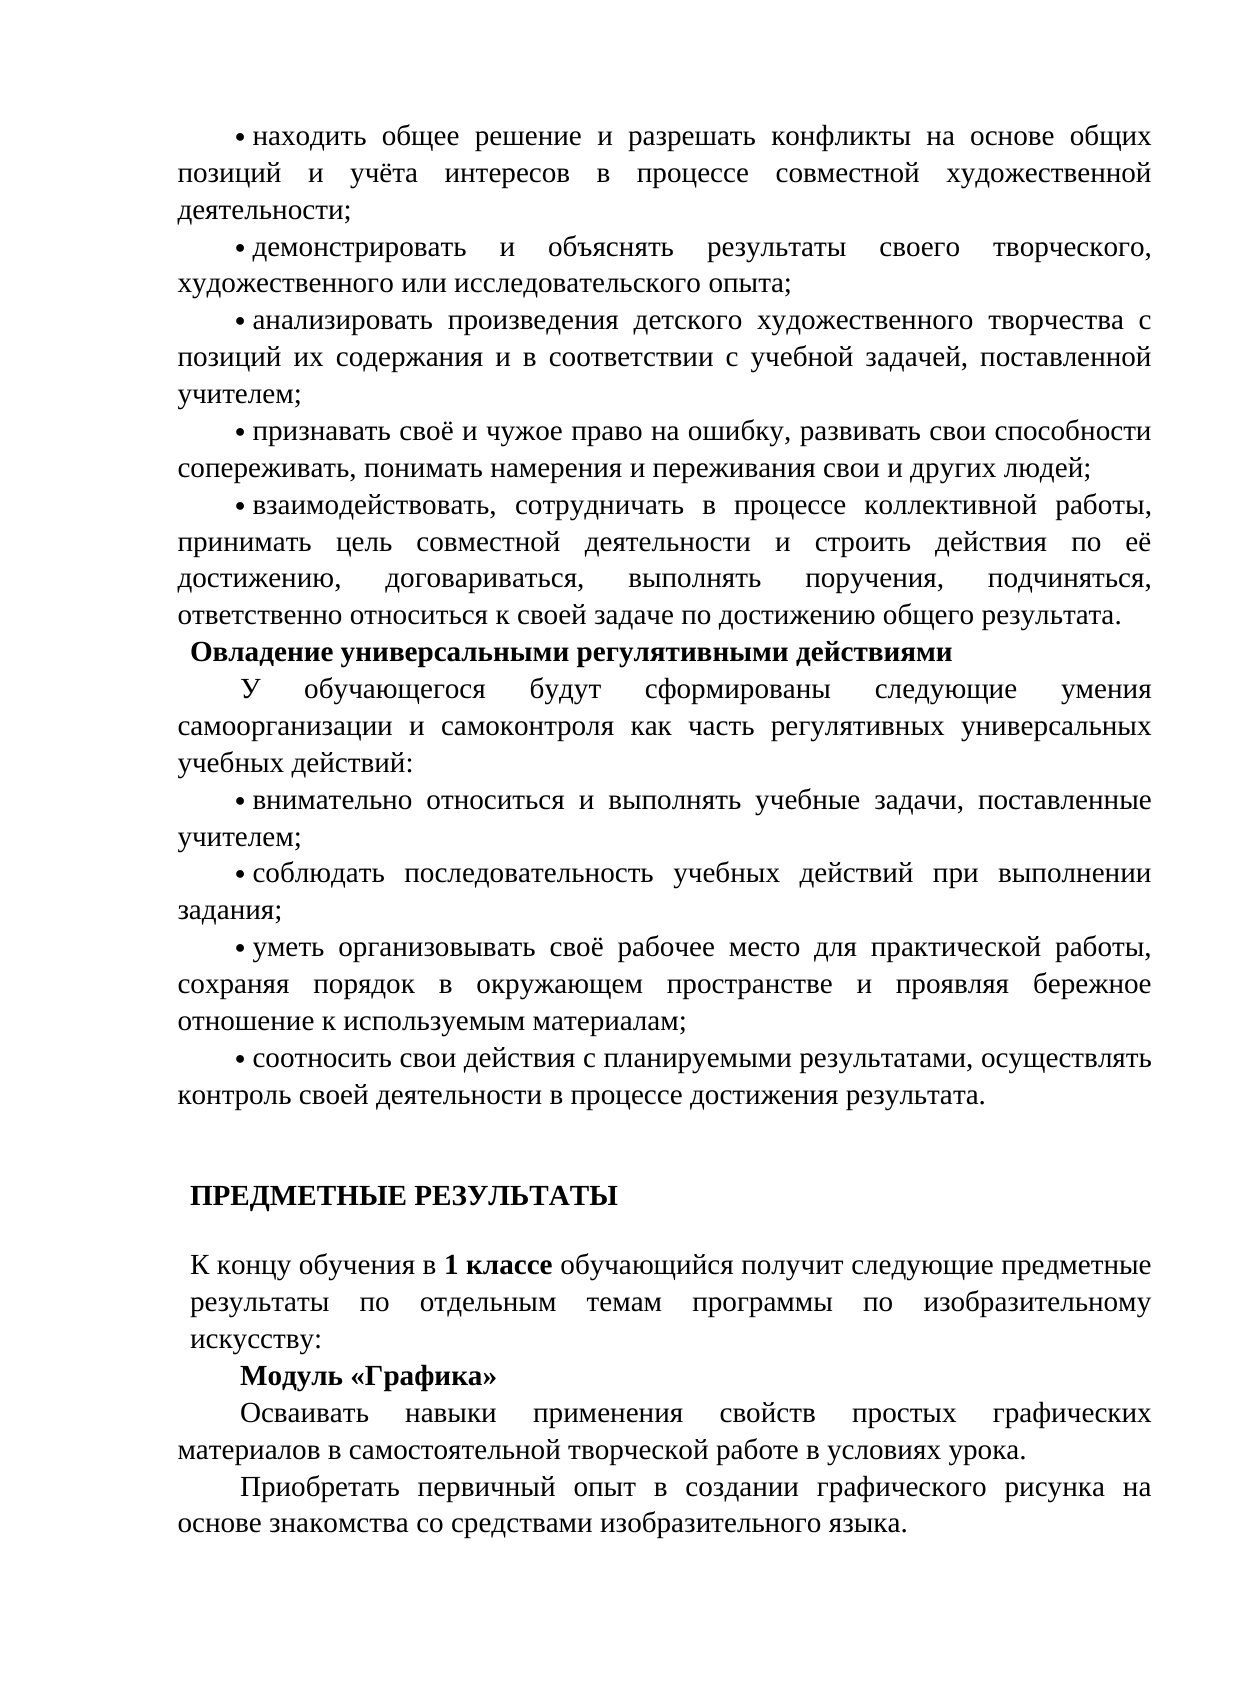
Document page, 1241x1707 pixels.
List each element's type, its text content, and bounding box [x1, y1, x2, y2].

list анализировать произведения детского художественного творчества с позиций их содержания и в соответствии с учебной задачей, поставленной учителем; [177, 302, 1152, 410]
list уметь организовывать своё рабочее место для практической работы, сохраняя порядок в окружающем пространстве и проявляя бережное отношение к используемым материалам; [177, 929, 1152, 1037]
text Модуль «Графика» [177, 1358, 1152, 1392]
list признавать своё и чужое право на ошибку, развивать свои способности сопереживать, понимать намерения и переживания свои и других людей; [177, 413, 1152, 483]
list соблюдать последовательность учебных действий при выполнении задания; [177, 856, 1152, 926]
text У обучающегося будут сформированы следующие умения самоорганизации и самоконтроля как часть регулятивных универсальных учебных действий: [177, 671, 1152, 778]
text Приобретать первичный опыт в создании графического рисунка на основе знакомства со средствами изобразительного языка. [177, 1469, 1152, 1539]
list соотносить свои действия с планируемыми результатами, осуществлять контроль своей деятельности в процессе достижения результата. [177, 1040, 1152, 1110]
list взаимодействовать, сотрудничать в процессе коллективной работы, принимать цель совместной деятельности и строить действия по её достижению, договариваться, выполнять поручения, подчиняться, ответственно относиться к своей задаче по достижению общего результата. [177, 487, 1152, 631]
list находить общее решение и разрешать конфликты на основе общих позиций и учёта интересов в процессе совместной художественной деятельности; [177, 118, 1152, 225]
text К концу обучения в 1 классе обучающийся получит следующие предметные результаты по отдельным темам программы по изобразительному искусству: [190, 1247, 1152, 1355]
list внимательно относиться и выполнять учебные задачи, поставленные учителем; [177, 782, 1152, 852]
text Осваивать навыки применения свойств простых графических материалов в самостоятельной творческой работе в условиях урока. [177, 1395, 1152, 1465]
list демонстрировать и объяснять результаты своего творческого, художественного или исследовательского опыта; [177, 229, 1152, 299]
text Овладение универсальными регулятивными действиями [190, 634, 1152, 668]
text ПРЕДМЕТНЫЕ РЕЗУЛЬТАТЫ [190, 1178, 1152, 1212]
